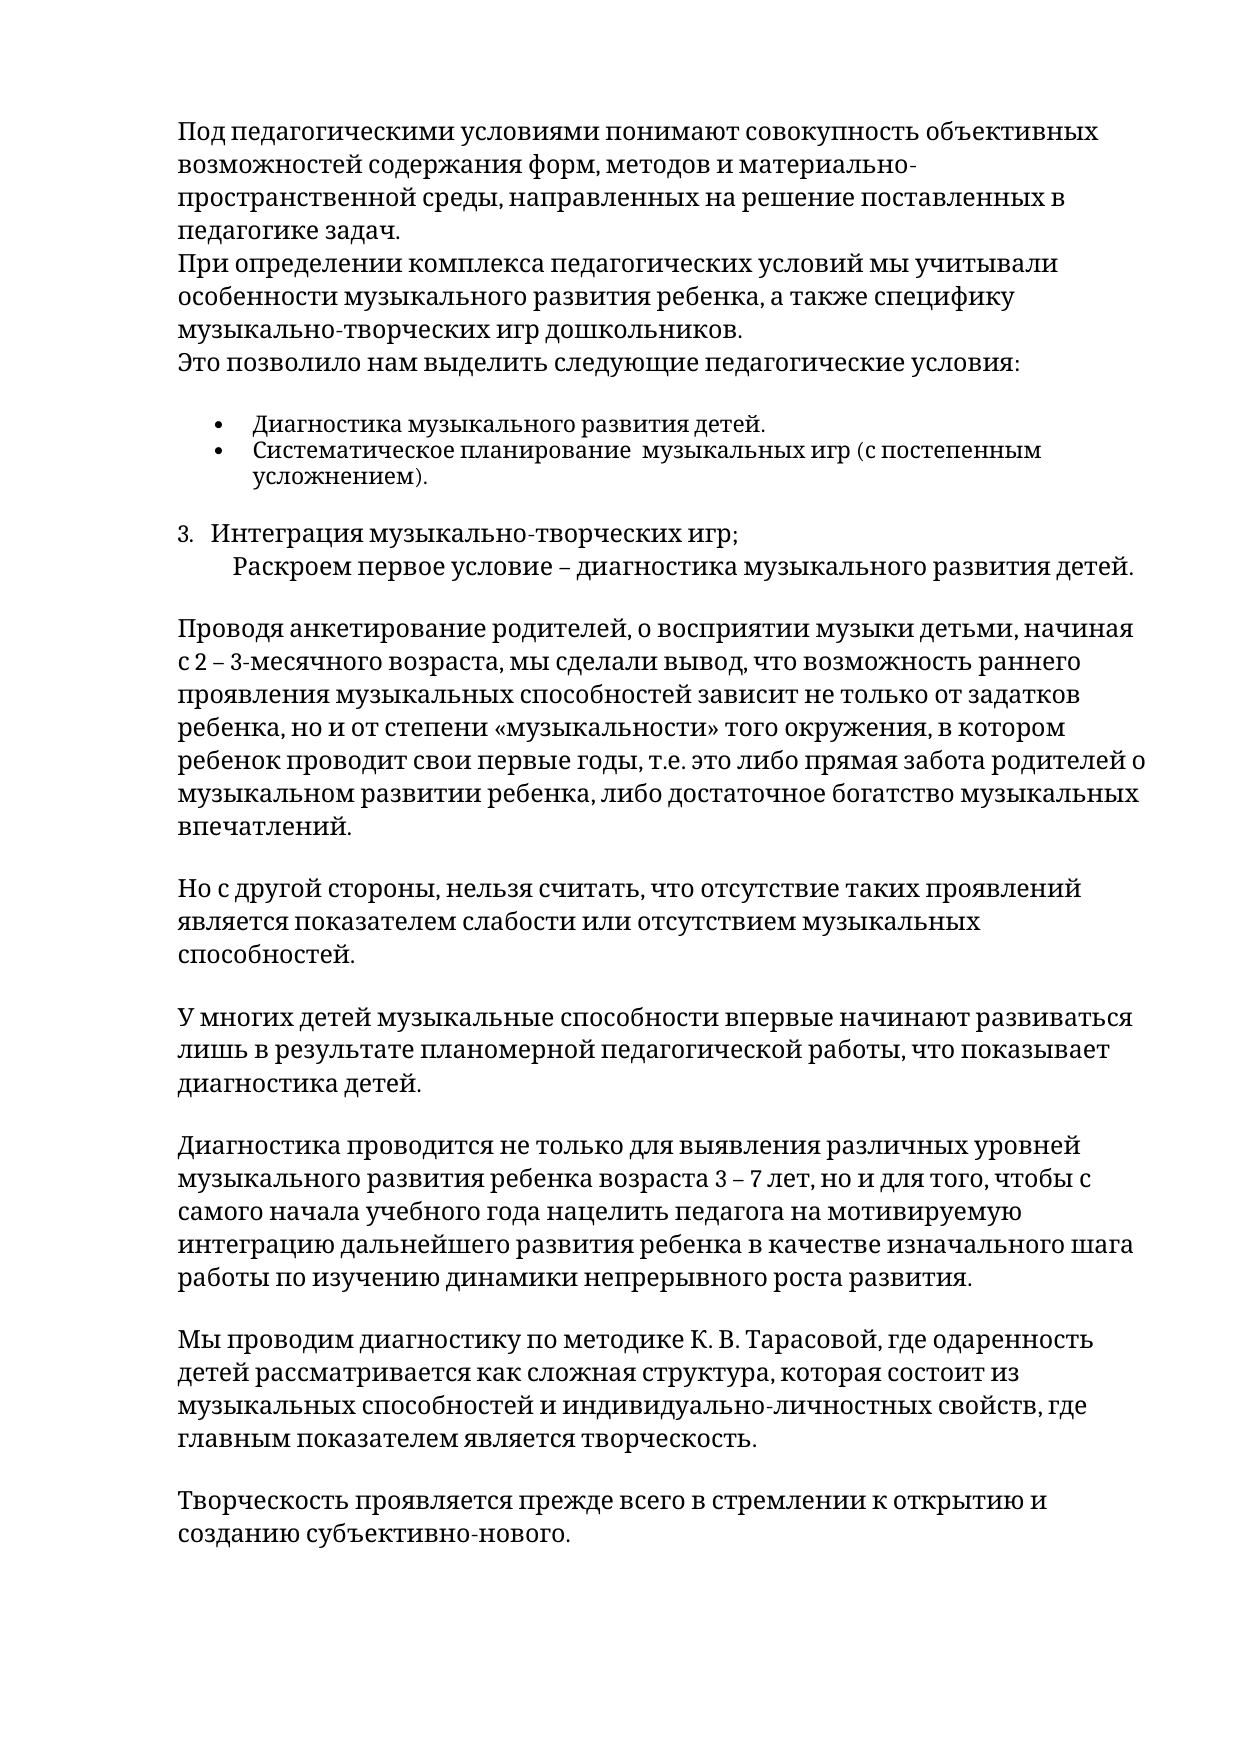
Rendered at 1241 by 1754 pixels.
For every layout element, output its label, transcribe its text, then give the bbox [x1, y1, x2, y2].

list Диагностика музыкального развития детей. [215, 411, 1152, 438]
text 3. Интеграция музыкально-творческих игр; Раскроем первое условие – диагностика музыкального развития детей. [177, 520, 1152, 581]
text Проводя анкетирование родителей, о восприятии музыки детьми, начиная с 2 – 3-месячного возраста, мы сделали вывод, что возможность раннего проявления музыкальных способностей зависит не только от задатков ребенка, но и от степени «музыкальности» того окружения, в котором ребенок проводит свои первые годы, т.е. это либо прямая забота родителей о музыкальном развитии ребенка, либо достаточное богатство музыкальных впечатлений. [177, 615, 1152, 842]
text Но с другой стороны, нельзя считать, что отсутствие таких проявлений является показателем слабости или отсутствием музыкальных способностей. [177, 875, 1152, 970]
text Мы проводим диагностику по методике К. В. Тарасовой, где одаренность детей рассматривается как сложная структура, которая состоит из музыкальных способностей и индивидуально-личностных свойств, где главным показателем является творческость. [177, 1326, 1152, 1454]
text Диагностика проводится не только для выявления различных уровней музыкального развития ребенка возраста 3 – 7 лет, но и для того, чтобы с самого начала учебного года нацелить педагога на мотивируемую интеграцию дальнейшего развития ребенка в качестве изначального шага работы по изучению динамики непрерывного роста развития. [177, 1132, 1152, 1292]
text У многих детей музыкальные способности впервые начинают развиваться лишь в результате планомерной педагогической работы, что показывает диагностика детей. [177, 1003, 1152, 1098]
text Под педагогическими условиями понимают совокупность объективных возможностей содержания форм, методов и материально-пространственной среды, направленных на решение поставленных в педагогике задач. При определении комплекса педагогических условий мы учитывали особенности музыкального развития ребенка, а также специфику музыкально-творческих игр дошкольников. Это позволило нам выделить следующие педагогические условия: [177, 118, 1152, 378]
text Творческость проявляется прежде всего в стремлении к открытию и созданию субъективно-нового. [177, 1487, 1152, 1549]
list Систематическое планирование музыкальных игр (с постепенным усложнением). [215, 438, 1152, 491]
